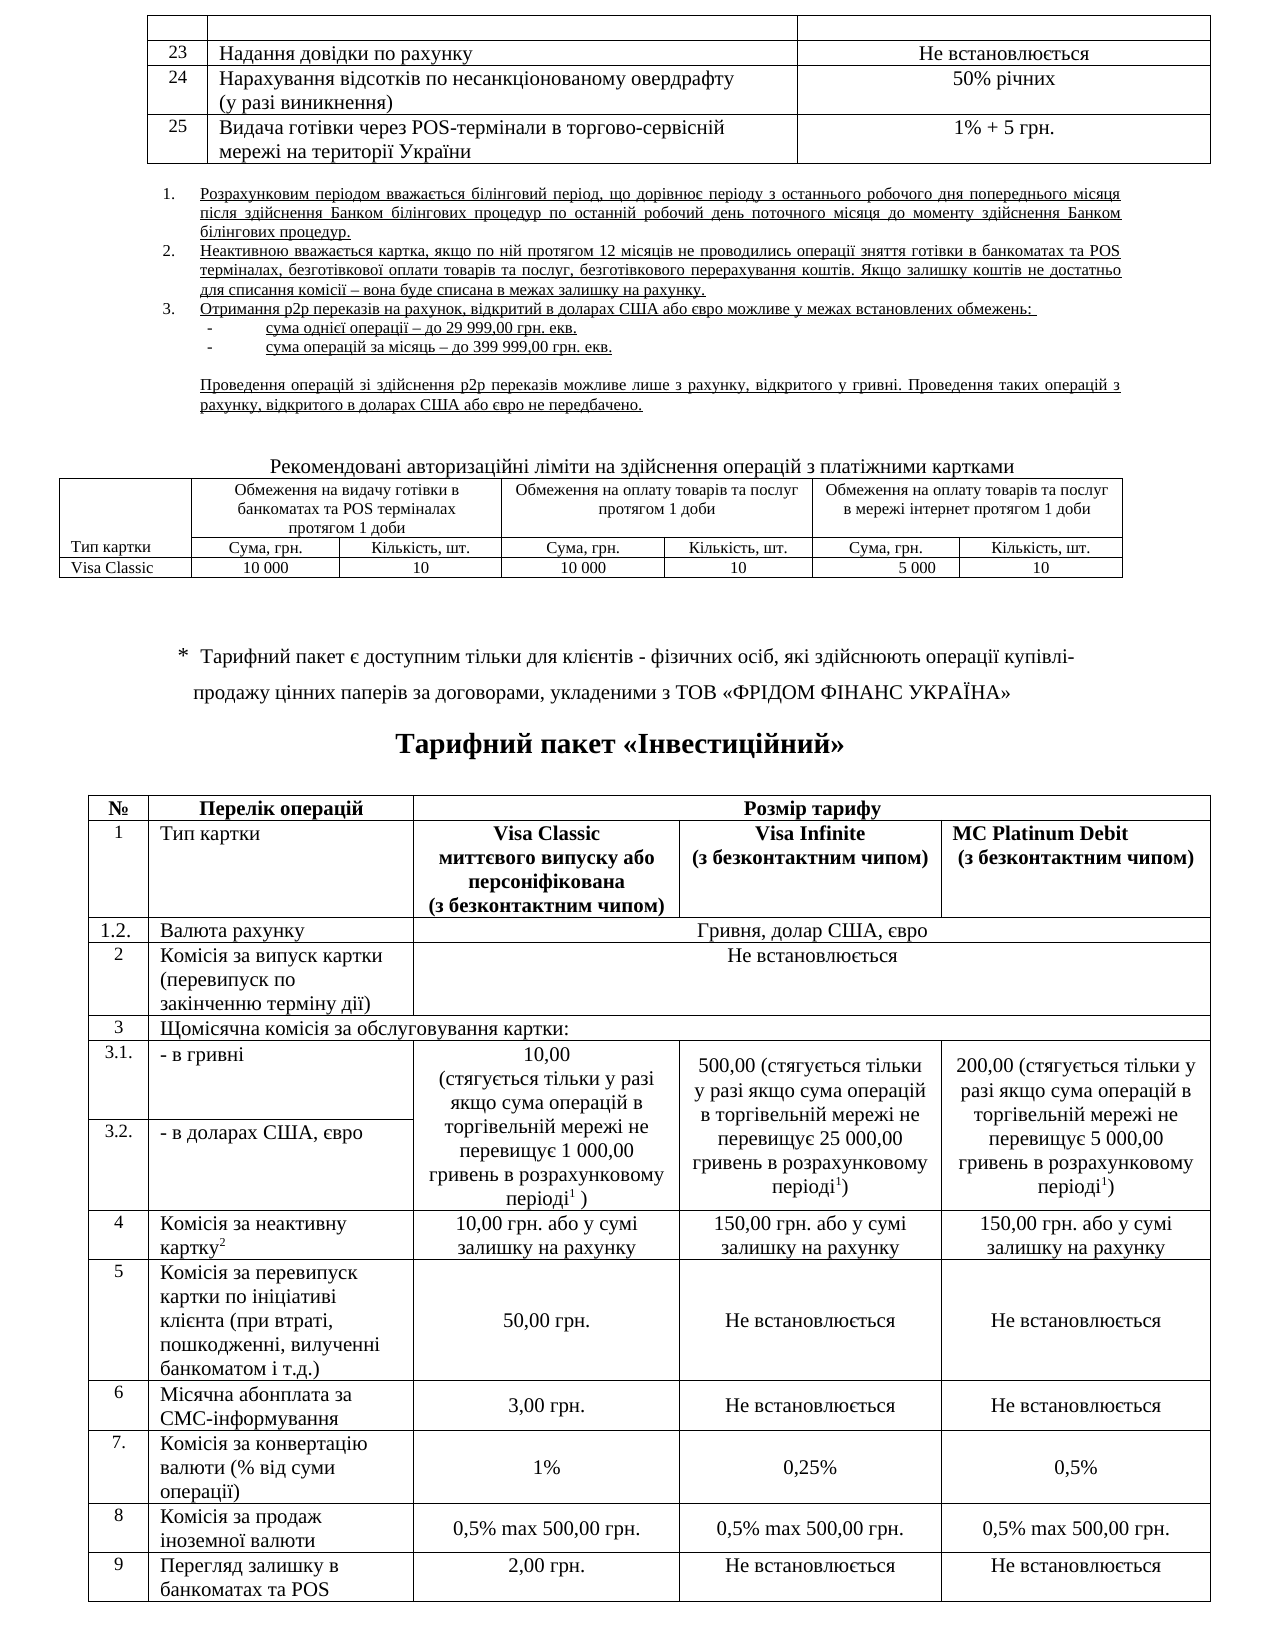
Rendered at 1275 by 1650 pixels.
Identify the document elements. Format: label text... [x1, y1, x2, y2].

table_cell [798, 16, 1210, 40]
table_cell Не встановлюється [414, 943, 1210, 1015]
table_cell Visa Infinite (з безконтактним чипом) [680, 821, 941, 917]
table_cell 5 000 [813, 558, 959, 577]
table_cell - в гривні [149, 1041, 413, 1118]
list Отримання р2р переказів на рахунок, відкритий в доларах США або євро можливе у межах встановлених обмежень: [162, 298, 1196, 318]
table_cell Валюта рахунку [149, 918, 413, 942]
table_cell 10 [665, 558, 812, 577]
table_cell Сума, грн. [813, 538, 959, 557]
table_cell 0,5% [942, 1431, 1210, 1503]
table_cell Щомісячна комісія за обслуговування картки: [149, 1016, 1210, 1040]
table_cell 23 [148, 41, 207, 65]
table_cell - в доларах США, євро [149, 1120, 413, 1210]
table_cell 4 [89, 1211, 148, 1259]
table_cell Кількість, шт. [340, 538, 501, 557]
table_cell 1 [89, 821, 148, 917]
table_cell 3.1. [89, 1041, 148, 1118]
text Рекомендовані авторизаційні ліміти на здійснення операцій з платіжними картками [118, 454, 1122, 478]
table_cell 10 000 [502, 558, 664, 577]
list Розрахунковим періодом вважається білінговий період, що дорівнює періоду з останнього робочого дня попереднього місяця після здійснення Банком білінгових процедур по останній робочий день поточного місяця до моменту здійснення Банком білінгових процедур. [162, 183, 1122, 241]
table_header Перелік операцій [149, 796, 413, 820]
table_cell 0,5% max 500,00 грн. [680, 1504, 941, 1552]
table_cell 10,00 грн. або у сумі залишку на рахунку [414, 1211, 679, 1259]
table_cell 5 [89, 1260, 148, 1380]
table_cell 10,00 (стягується тільки у разі якщо сума операцій в торгівельній мережі не перевищує 1 000,00 гривень в розрахунковому періоді1 ) [414, 1041, 679, 1210]
table_header Розмір тарифу [414, 796, 1210, 820]
table_cell 3 [89, 1016, 148, 1040]
text * Тарифний пакет є доступним тільки для клієнтів - фізичних осіб, які здійснюють операції купівлі-продажу цінних паперів за договорами, укладеними з ТОВ «ФРІДОМ ФІНАНС УКРАЇНА» [177, 642, 1112, 704]
table_cell Комісія за перевипуск картки по ініціативі клієнта (при втраті, пошкодженні, вилученні банкоматом і т.д.) [149, 1260, 413, 1380]
table_cell Місячна абонплата за СМС-інформування [149, 1381, 413, 1429]
table_cell 0,25% [680, 1431, 941, 1503]
table_cell 0,5% max 500,00 грн. [942, 1504, 1210, 1552]
table_cell 3.2. [89, 1120, 148, 1210]
table_cell Комісія за конвертацію валюти (% від суми операції) [149, 1431, 413, 1503]
table_cell Не встановлюється [680, 1260, 941, 1380]
table_cell Комісія за продаж іноземної валюти [149, 1504, 413, 1552]
table_cell 2 [89, 943, 148, 1015]
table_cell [149, 1553, 413, 1601]
table_cell 9 [89, 1553, 148, 1601]
list Неактивною вважається картка, якщо по ній протягом 12 місяців не проводились операції зняття готівки в банкоматах та POS терміналах, безготівкової оплати товарів та послуг, безготівкового перерахування коштів. Якщо залишку коштів не достатньо для списання комісії – вона буде списана в межах залишку на рахунку. [162, 241, 1122, 298]
table_cell Не встановлюється [798, 41, 1210, 65]
table_cell Гривня, долар США, євро [414, 918, 1210, 942]
table_cell Видача готівки через POS-термінали в торгово-сервісній мережі на території України [208, 115, 797, 163]
table_cell Комісія за випуск картки (перевипуск по закінченню терміну дії) [149, 943, 413, 1015]
table_header Тип картки [60, 479, 191, 557]
table_cell Сума, грн. [192, 538, 339, 557]
table_cell Не встановлюється [942, 1260, 1210, 1380]
table_cell Кількість, шт. [960, 538, 1122, 557]
table_cell 150,00 грн. або у сумі залишку на рахунку [680, 1211, 941, 1259]
table_cell Не встановлюється [680, 1381, 941, 1429]
table_cell 10 [960, 558, 1122, 577]
list сума однієї операції – до 29 999,00 грн. екв. [193, 318, 1196, 337]
table_header Обмеження на оплату товарів та послуг в мережі інтернет протягом 1 доби [813, 479, 1122, 537]
text Проведення операцій зі здійснення р2р переказів можливе лише з рахунку, відкритого у гривні. Проведення таких операцій з рахунку, відкритого в доларах США або євро не передбачено. [200, 375, 1122, 413]
table_cell Не встановлюється [942, 1553, 1210, 1601]
table_cell 500,00 (стягується тільки у разі якщо сума операцій в торгівельній мережі не перевищує 25 000,00 гривень в розрахунковому періоді1) [680, 1041, 941, 1210]
table_cell 7. [89, 1431, 148, 1503]
table_cell 10 [340, 558, 501, 577]
table_cell Кількість, шт. [665, 538, 812, 557]
table_cell 2,00 грн. [414, 1553, 679, 1601]
table_cell 8 [89, 1504, 148, 1552]
table_cell Visa Classic миттєвого випуску або персоніфікована (з безконтактним чипом) [414, 821, 679, 917]
table_cell Не встановлюється [680, 1553, 941, 1601]
table_cell Надання довідки по рахунку [208, 41, 797, 65]
table_cell 1% [414, 1431, 679, 1503]
table_cell Не встановлюється [942, 1381, 1210, 1429]
table_cell Тип картки [149, 821, 413, 917]
table_cell Сума, грн. [502, 538, 664, 557]
table_cell 10 000 [192, 558, 339, 577]
table_cell 200,00 (стягується тільки у разі якщо сума операцій в торгівельній мережі не перевищує 5 000,00 гривень в розрахунковому періоді1) [942, 1041, 1210, 1210]
table_cell 1% + 5 грн. [798, 115, 1210, 163]
table_cell 150,00 грн. або у сумі залишку на рахунку [942, 1211, 1210, 1259]
table_cell 1.2. [89, 918, 148, 942]
table_cell MC Platinum Debit (з безконтактним чипом) [942, 821, 1210, 917]
table_cell 25 [148, 115, 207, 163]
table_cell 0,5% max 500,00 грн. [414, 1504, 679, 1552]
table_cell 3,00 грн. [414, 1381, 679, 1429]
table_cell Visa Classic [60, 558, 191, 577]
table_cell 6 [89, 1381, 148, 1429]
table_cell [208, 16, 797, 40]
table_cell 50% річних [798, 66, 1210, 114]
table_cell Нарахування відсотків по несанкціонованому овердрафту (у разі виникнення) [208, 66, 797, 114]
table_header № [89, 796, 148, 820]
table_cell Комісія за неактивну картку2 [149, 1211, 413, 1259]
table_cell 22 [148, 16, 207, 40]
table_header Обмеження на оплату товарів та послуг протягом 1 доби [502, 479, 812, 537]
list сума операцій за місяць – до 399 999,00 грн. екв. [193, 337, 1196, 356]
table_cell 24 [148, 66, 207, 114]
text Тарифний пакет «Інвестиційний» [118, 727, 1122, 760]
table_header Обмеження на видачу готівки в банкоматах та POS терміналах протягом 1 доби [192, 479, 501, 537]
table_cell 50,00 грн. [414, 1260, 679, 1380]
